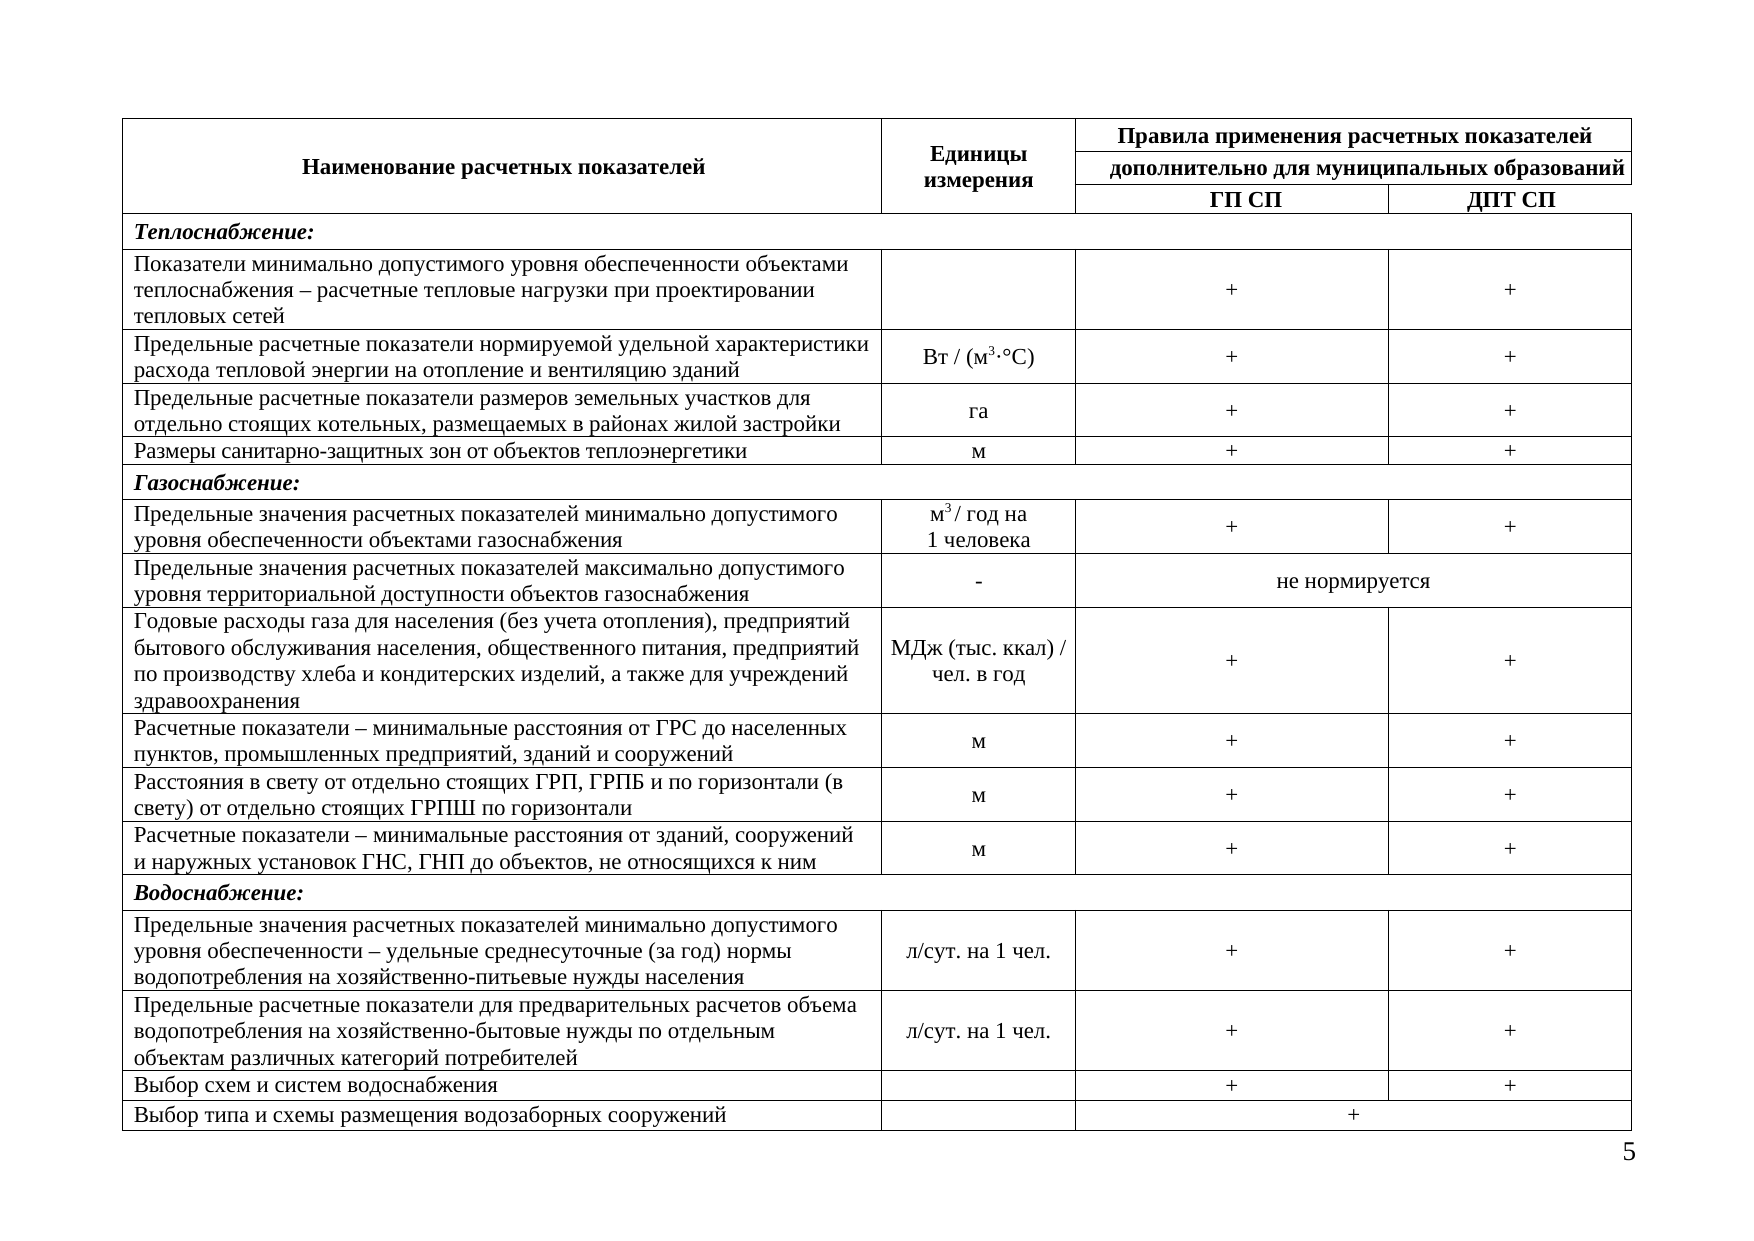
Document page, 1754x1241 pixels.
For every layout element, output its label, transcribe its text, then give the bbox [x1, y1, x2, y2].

table_cell + [1389, 330, 1631, 382]
table_cell + [1389, 250, 1631, 329]
table_cell + [1076, 250, 1388, 329]
table_cell Расстояния в свету от отдельно стоящих ГРП, ГРПБ и по горизонтали (в свету) от отдельно стоящих ГРПШ по горизонтали [123, 768, 881, 821]
table_cell м [882, 822, 1075, 874]
table_cell Предельные расчетные показатели для предварительных расчетов объема водопотребления на хозяйственно-бытовые нужды по отдельным объектам различных категорий потребителей [123, 991, 881, 1070]
table_cell Газоснабжение: [123, 465, 1631, 499]
table_cell м [882, 437, 1075, 464]
table_cell Предельные значения расчетных показателей минимально допустимого уровня обеспеченности – удельные среднесуточные (за год) нормы водопотребления на хозяйственно-питьевые нужды населения [123, 911, 881, 990]
table_cell + [1389, 608, 1631, 713]
table_cell + [1076, 330, 1388, 382]
table_cell ДПТ СП [1389, 185, 1632, 213]
table_cell + [1389, 437, 1631, 464]
table_cell + [1076, 911, 1388, 990]
table_cell - [882, 554, 1075, 607]
table_cell Показатели минимально допустимого уровня обеспеченности объектами теплоснабжения – расчетные тепловые нагрузки при проектировании тепловых сетей [123, 250, 881, 329]
table_cell + [1076, 500, 1388, 553]
table_cell [1076, 185, 1100, 213]
table_cell [882, 1101, 1075, 1129]
table_cell + [1389, 714, 1631, 767]
table_cell + [1076, 822, 1388, 874]
table_cell дополнительно для муниципальных образований [1100, 152, 1631, 183]
table_cell + + [1076, 1101, 1631, 1129]
table_cell + [1389, 1071, 1631, 1100]
table_cell [882, 1071, 1075, 1100]
table_cell м3 / год на 1 человека [882, 500, 1075, 553]
table_header Правила применения расчетных показателей [1076, 119, 1631, 151]
table_cell + [1076, 1071, 1388, 1100]
table_cell Водоснабжение: [123, 875, 1631, 910]
table_cell + [1076, 991, 1388, 1070]
table_cell + [1389, 991, 1631, 1070]
table_cell + [1389, 768, 1631, 821]
table_cell Размеры санитарно-защитных зон от объектов теплоэнергетики [123, 437, 881, 464]
table_cell + [1389, 500, 1631, 553]
table_cell + [1076, 714, 1388, 767]
table_cell + [1076, 608, 1388, 713]
table_cell л/сут. на 1 чел. [882, 991, 1075, 1070]
table_cell м [882, 714, 1075, 767]
table_header Единицы измерения [882, 119, 1075, 213]
table_cell Расчетные показатели – минимальные расстояния от ГРС до населенных пунктов, промышленных предприятий, зданий и сооружений [123, 714, 881, 767]
table_cell Предельные значения расчетных показателей минимально допустимого уровня обеспеченности объектами газоснабжения [123, 500, 881, 553]
table_cell Выбор схем и систем водоснабжения [123, 1071, 881, 1100]
table_cell Теплоснабжение: [123, 214, 1631, 249]
table_cell ГП СП [1100, 185, 1388, 213]
table_cell + [1389, 822, 1631, 874]
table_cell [123, 1101, 881, 1129]
table_cell Вт / (м3·°C) [882, 330, 1075, 382]
table_cell МДж (тыс. ккал) / чел. в год [882, 608, 1075, 713]
table_header Наименование расчетных показателей [123, 119, 881, 213]
table_cell + [1076, 437, 1388, 464]
table_cell га [882, 384, 1075, 436]
table_cell [882, 250, 1075, 329]
table_cell [1076, 152, 1100, 183]
table_cell Годовые расходы газа для населения (без учета отопления), предприятий бытового обслуживания населения, общественного питания, предприятий по производству хлеба и кондитерских изделий, а также для учреждений здравоохранения [123, 608, 881, 713]
table_cell + [1389, 911, 1631, 990]
table_cell + [1076, 768, 1388, 821]
table_cell не нормируется [1076, 554, 1631, 607]
table_cell Предельные значения расчетных показателей максимально допустимого уровня территориальной доступности объектов газоснабжения [123, 554, 881, 607]
table_cell + [1389, 384, 1631, 436]
table_cell + [1076, 384, 1388, 436]
table_cell л/сут. на 1 чел. [882, 911, 1075, 990]
table_cell Расчетные показатели – минимальные расстояния от зданий, сооружений и наружных установок ГНС, ГНП до объектов, не относящихся к ним [123, 822, 881, 874]
table_cell Предельные расчетные показатели нормируемой удельной характеристики расхода тепловой энергии на отопление и вентиляцию зданий [123, 330, 881, 382]
table_cell м [882, 768, 1075, 821]
table_cell Предельные расчетные показатели размеров земельных участков для отдельно стоящих котельных, размещаемых в районах жилой застройки [123, 384, 881, 436]
